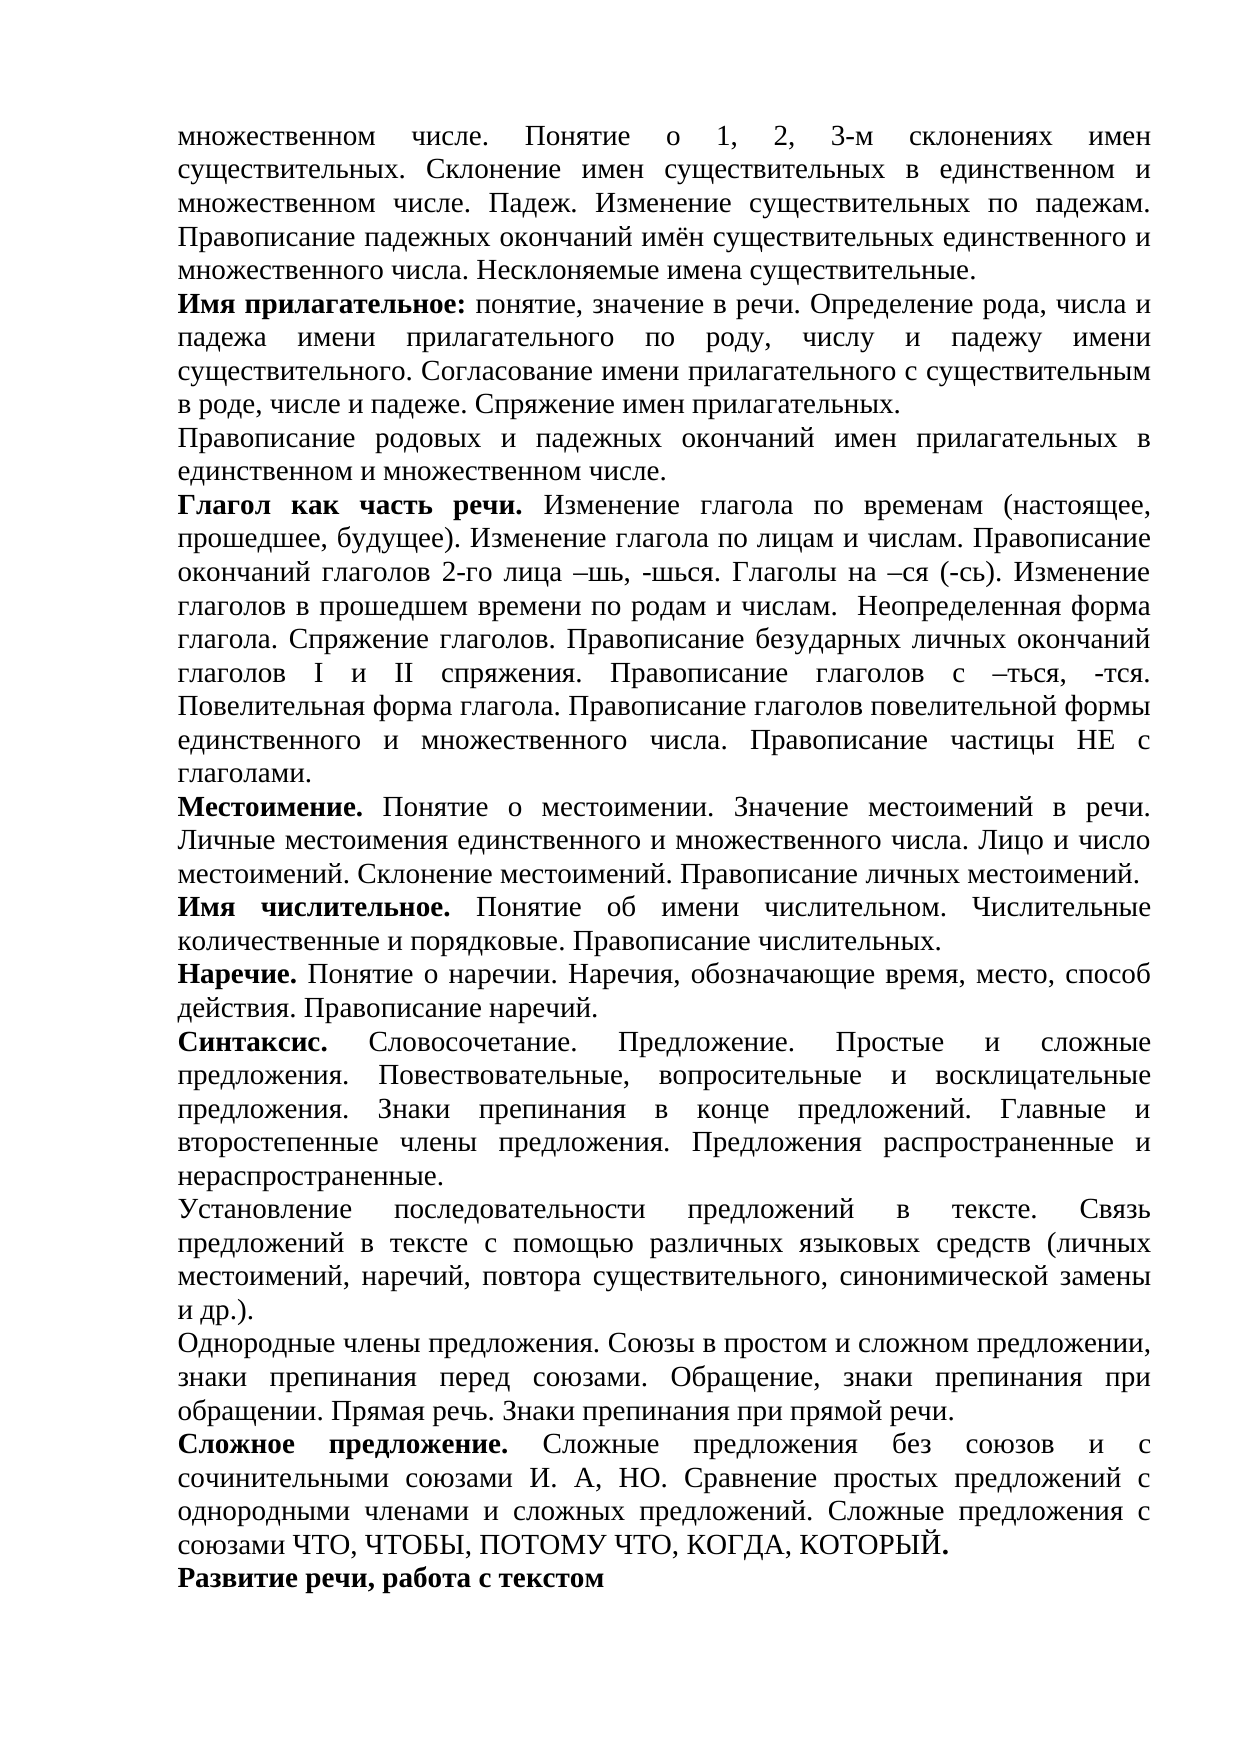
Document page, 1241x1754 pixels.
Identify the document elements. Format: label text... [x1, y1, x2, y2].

text Однородные члены предложения. Союзы в простом и сложном предложении, знаки препинания перед союзами. Обращение, знаки препинания при обращении. Прямая речь. Знаки препинания при прямой речи. [177, 1326, 1152, 1426]
text Наречие. Понятие о наречии. Наречия, обозначающие время, место, способ действия. Правописание наречий. [177, 957, 1152, 1024]
text Имя числительное. Понятие об имени числительном. Числительные количественные и порядковые. Правописание числительных. [177, 889, 1152, 957]
text Имя прилагательное: понятие, значение в речи. Определение рода, числа и падежа имени прилагательного по роду, числу и падежу имени существительного. Согласование имени прилагательного с существительным в роде, числе и падеже. Спряжение имен прилагательных. [177, 286, 1152, 420]
text Местоимение. Понятие о местоимении. Значение местоимений в речи. Личные местоимения единственного и множественного числа. Лицо и число местоимений. Склонение местоимений. Правописание личных местоимений. [177, 789, 1152, 889]
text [177, 118, 1152, 286]
text Установление последовательности предложений в тексте. Связь предложений в тексте с помощью различных языковых средств (личных местоимений, наречий, повтора существительного, синонимической замены и др.). [177, 1191, 1152, 1326]
text Сложное предложение. Сложные предложения без союзов и с сочинительными союзами И. А, НО. Сравнение простых предложений с однородными членами и сложных предложений. Сложные предложения с союзами ЧТО, ЧТОБЫ, ПОТОМУ ЧТО, КОГДА, КОТОРЫЙ. [177, 1426, 1152, 1560]
text Развитие речи, работа с текстом [177, 1560, 1152, 1594]
text Правописание родовых и падежных окончаний имен прилагательных в единственном и множественном числе. [177, 420, 1152, 487]
text Глагол как часть речи. Изменение глагола по временам (настоящее, прошедшее, будущее). Изменение глагола по лицам и числам. Правописание окончаний глаголов 2-го лица –шь, -шься. Глаголы на –ся (-сь). Изменение глаголов в прошедшем времени по родам и числам. Неопределенная форма глагола. Спряжение глаголов. Правописание безударных личных окончаний глаголов I и II спряжения. Правописание глаголов с –ться, -тся. Повелительная форма глагола. Правописание глаголов повелительной формы единственного и множественного числа. Правописание частицы НЕ с глаголами. [177, 487, 1152, 789]
text Синтаксис. Словосочетание. Предложение. Простые и сложные предложения. Повествовательные, вопросительные и восклицательные предложения. Знаки препинания в конце предложений. Главные и второстепенные члены предложения. Предложения распространенные и нераспространенные. [177, 1024, 1152, 1191]
